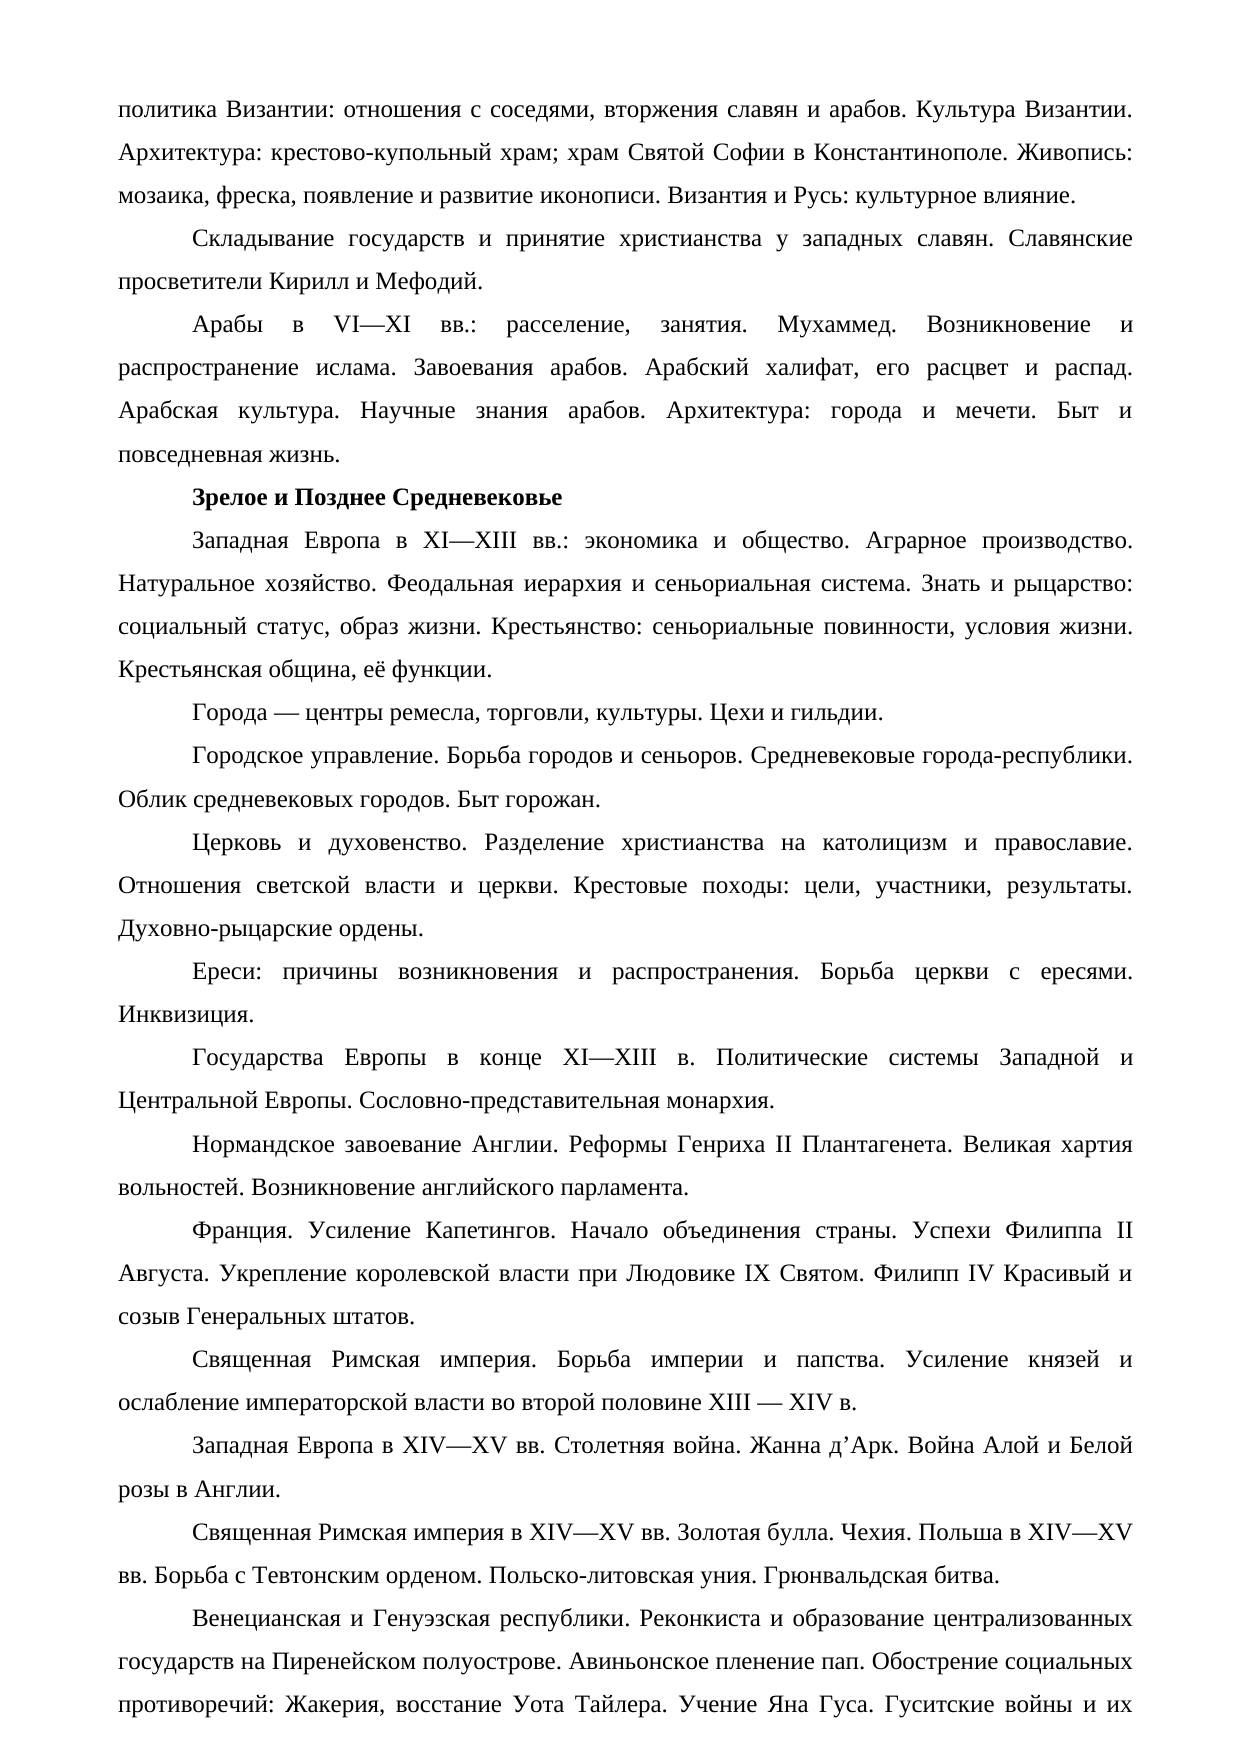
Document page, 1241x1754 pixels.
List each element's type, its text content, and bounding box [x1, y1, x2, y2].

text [118, 94, 1134, 209]
text Города — центры ремесла, торговли, культуры. Цехи и гильдии. [118, 697, 1134, 726]
text Городское управление. Борьба городов и сеньоров. Средневековые города-республики. Облик средневековых городов. Быт горожан. [118, 741, 1134, 812]
text Франция. Усиление Капетингов. Начало объединения страны. Успехи Филиппа II Августа. Укрепление королевской власти при Людовике IX Святом. Филипп IV Красивый и созыв Генеральных штатов. [118, 1215, 1134, 1330]
text Церковь и духовенство. Разделение христианства на католицизм и православие. Отношения светской власти и церкви. Крестовые походы: цели, участники, результаты. Духовно-рыцарские ордены. [118, 827, 1134, 942]
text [118, 1603, 1134, 1718]
text Западная Европа в XI—XIII вв.: экономика и общество. Аграрное производство. Натуральное хозяйство. Феодальная иерархия и сеньориальная система. Знать и рыцарство: социальный статус, образ жизни. Крестьянство: сеньориальные повинности, условия жизни. Крестьянская община, её функции. [118, 525, 1134, 683]
text Священная Римская империя. Борьба империи и папства. Усиление князей и ослабление императорской власти во второй половине XIII — XIV в. [118, 1344, 1134, 1416]
text Нормандское завоевание Англии. Реформы Генриха II Плантагенета. Великая хартия вольностей. Возникновение английского парламента. [118, 1129, 1134, 1201]
text Государства Европы в конце XI—ХIII в. Политические системы Западной и Центральной Европы. Сословно-представительная монархия. [118, 1042, 1134, 1114]
text Арабы в VI—ХI вв.: расселение, занятия. Мухаммед. Возникновение и распространение ислама. Завоевания арабов. Арабский халифат, его расцвет и распад. Арабская культура. Научные знания арабов. Архитектура: города и мечети. Быт и повседневная жизнь. [118, 309, 1134, 467]
text Складывание государств и принятие христианства у западных славян. Славянские просветители Кирилл и Мефодий. [118, 223, 1134, 295]
text Зрелое и Позднее Средневековье [118, 482, 1134, 511]
text Западная Европа в XIV—XV вв. Столетняя война. Жанна д’Арк. Война Алой и Белой розы в Англии. [118, 1431, 1134, 1502]
text Ереси: причины возникновения и распространения. Борьба церкви с ересями. Инквизиция. [118, 956, 1134, 1028]
text Священная Римская империя в XIV—XV вв. Золотая булла. Чехия. Польша в XIV—XV вв. Борьба с Тевтонским орденом. Польско-литовская уния. Грюнвальдская битва. [118, 1517, 1134, 1589]
